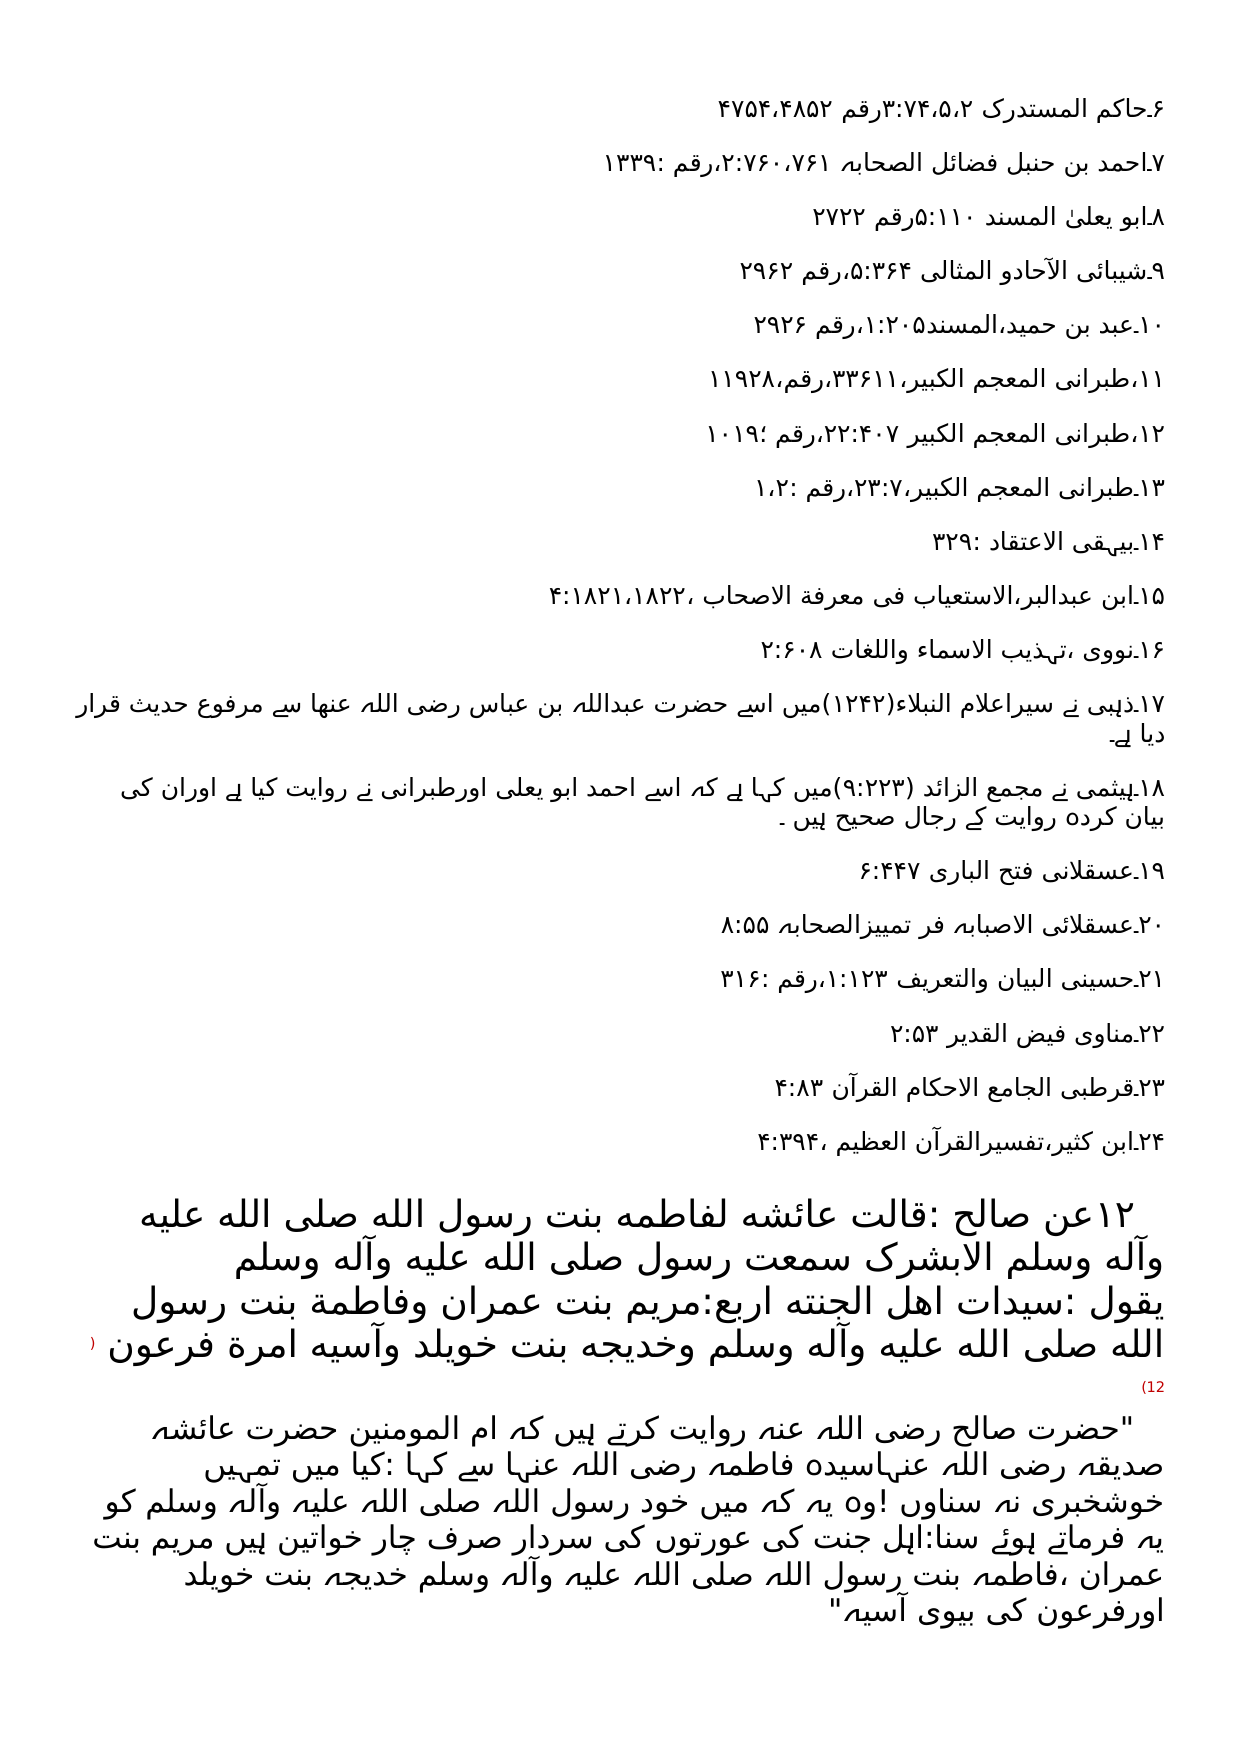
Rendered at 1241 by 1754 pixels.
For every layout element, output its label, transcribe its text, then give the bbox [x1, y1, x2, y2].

text ۱۷۔ذہبی نے سیراعلام النبلاء(۱۲۴۲)میں اسے حضرت عبداللہ بن عباس رضی اللہ عنھا سے مرفوع حدیث قرار دیا ہے۔ [75, 689, 1165, 748]
text ۲۳۔قرطبی الجامع الاحکام القرآن ۴:۸۳ [75, 1073, 1165, 1102]
text ۶۔حاکم المستدرک ۳:۷۴،۵،۲رقم ۴۷۵۴،۴۸۵۲ [75, 94, 1165, 123]
text ۱۰۔عبد بن حمید،المسند۱:۲۰۵،رقم ۲۹۲۶ [75, 310, 1165, 339]
text ۲۴۔ابن کثیر،تفسیرالقرآن العظیم ،۴:۳۹۴ [75, 1127, 1165, 1156]
text ۱۲،طبرانی المعجم الکبیر ۲۲:۴۰۷،رقم ؛۱۰۱۹ [75, 419, 1165, 448]
text ۱۸۔ہیثمی نے مجمع الزائد (۹:۲۲۳)میں کہا ہے کہ اسے احمد ابو یعلی اورطبرانی نے روایت کیا ہے اوران کی بیان کردہ روایت کے رجال صحیح ہیں ۔ [75, 773, 1165, 831]
text ۱۱،طبرانی المعجم الکبیر،۳۳۶۱۱،رقم،۱۱۹۲۸ [75, 364, 1165, 394]
text ۲۰۔عسقلائی الاصبابہ فر تمییزالصحابہ ۸:۵۵ [75, 910, 1165, 939]
text ۱۵۔ابن عبدالبر،الاستعیاب فی معرفة الاصحاب ،۴:۱۸۲۱،۱۸۲۲ [75, 581, 1165, 610]
text "حضرت صالح رضی اللہ عنہ روایت کرتے ہیں کہ ام المومنین حضرت عائشہ صدیقہ رضی اللہ عنہاسیدہ فاطمہ رضی اللہ عنہا سے کہا :کیا میں تمہیں خوشخبری نہ سناوں !وہ یہ کہ میں خود رسول اللہ صلی اللہ علیہ وآلہ وسلم کو یہ فرماتے ہوئے سنا:اہل جنت کی عورتوں کی سردار صرف چار خواتین ہیں مریم بنت عمران ،فاطمہ بنت رسول اللہ صلی اللہ علیہ وآلہ وسلم خدیجہ بنت خویلد اورفرعون کی بیوی آسیہ" [75, 1410, 1165, 1628]
text ۲۲۔مناوی فیض القدیر ۲:۵۳ [75, 1019, 1165, 1048]
text ۱۲عن صالح :قالت عائشه لفاطمه بنت رسول الله صلی الله علیه وآله وسلم الابشرک سمعت رسول صلی الله علیه وآله وسلم یقول :سیدات اهل الجنته اربع:مریم بنت عمران وفاطمة بنت رسول الله صلی الله علیه وآله وسلم وخدیجه بنت خویلد وآسیه امرة فرعون (12) [75, 1192, 1165, 1410]
text ۱۶۔نووی ،تہذیب الاسماء واللغات ۲:۶۰۸ [75, 635, 1165, 664]
text ۹۔شیبائی الآحادو المثالی ۵:۳۶۴،رقم ۲۹۶۲ [75, 256, 1165, 285]
text ۸۔ابو یعلیٰ المسند ۵:۱۱۰رقم ۲۷۲۲ [75, 202, 1165, 231]
text ۷۔احمد بن حنبل فضائل الصحابہ ۲:۷۶۰،۷۶۱،رقم :۱۳۳۹ [75, 148, 1165, 177]
text ۱۹۔عسقلانی فتح الباری ۶:۴۴۷ [75, 856, 1165, 885]
text ۱۴۔بیہقی الاعتقاد :۳۲۹ [75, 527, 1165, 556]
text ۱۳۔طبرانی المعجم الکبیر،۲۳:۷،رقم :۱،۲ [75, 473, 1165, 502]
text ۲۱۔حسینی البیان والتعریف ۱:۱۲۳،رقم :۳۱۶ [75, 964, 1165, 994]
